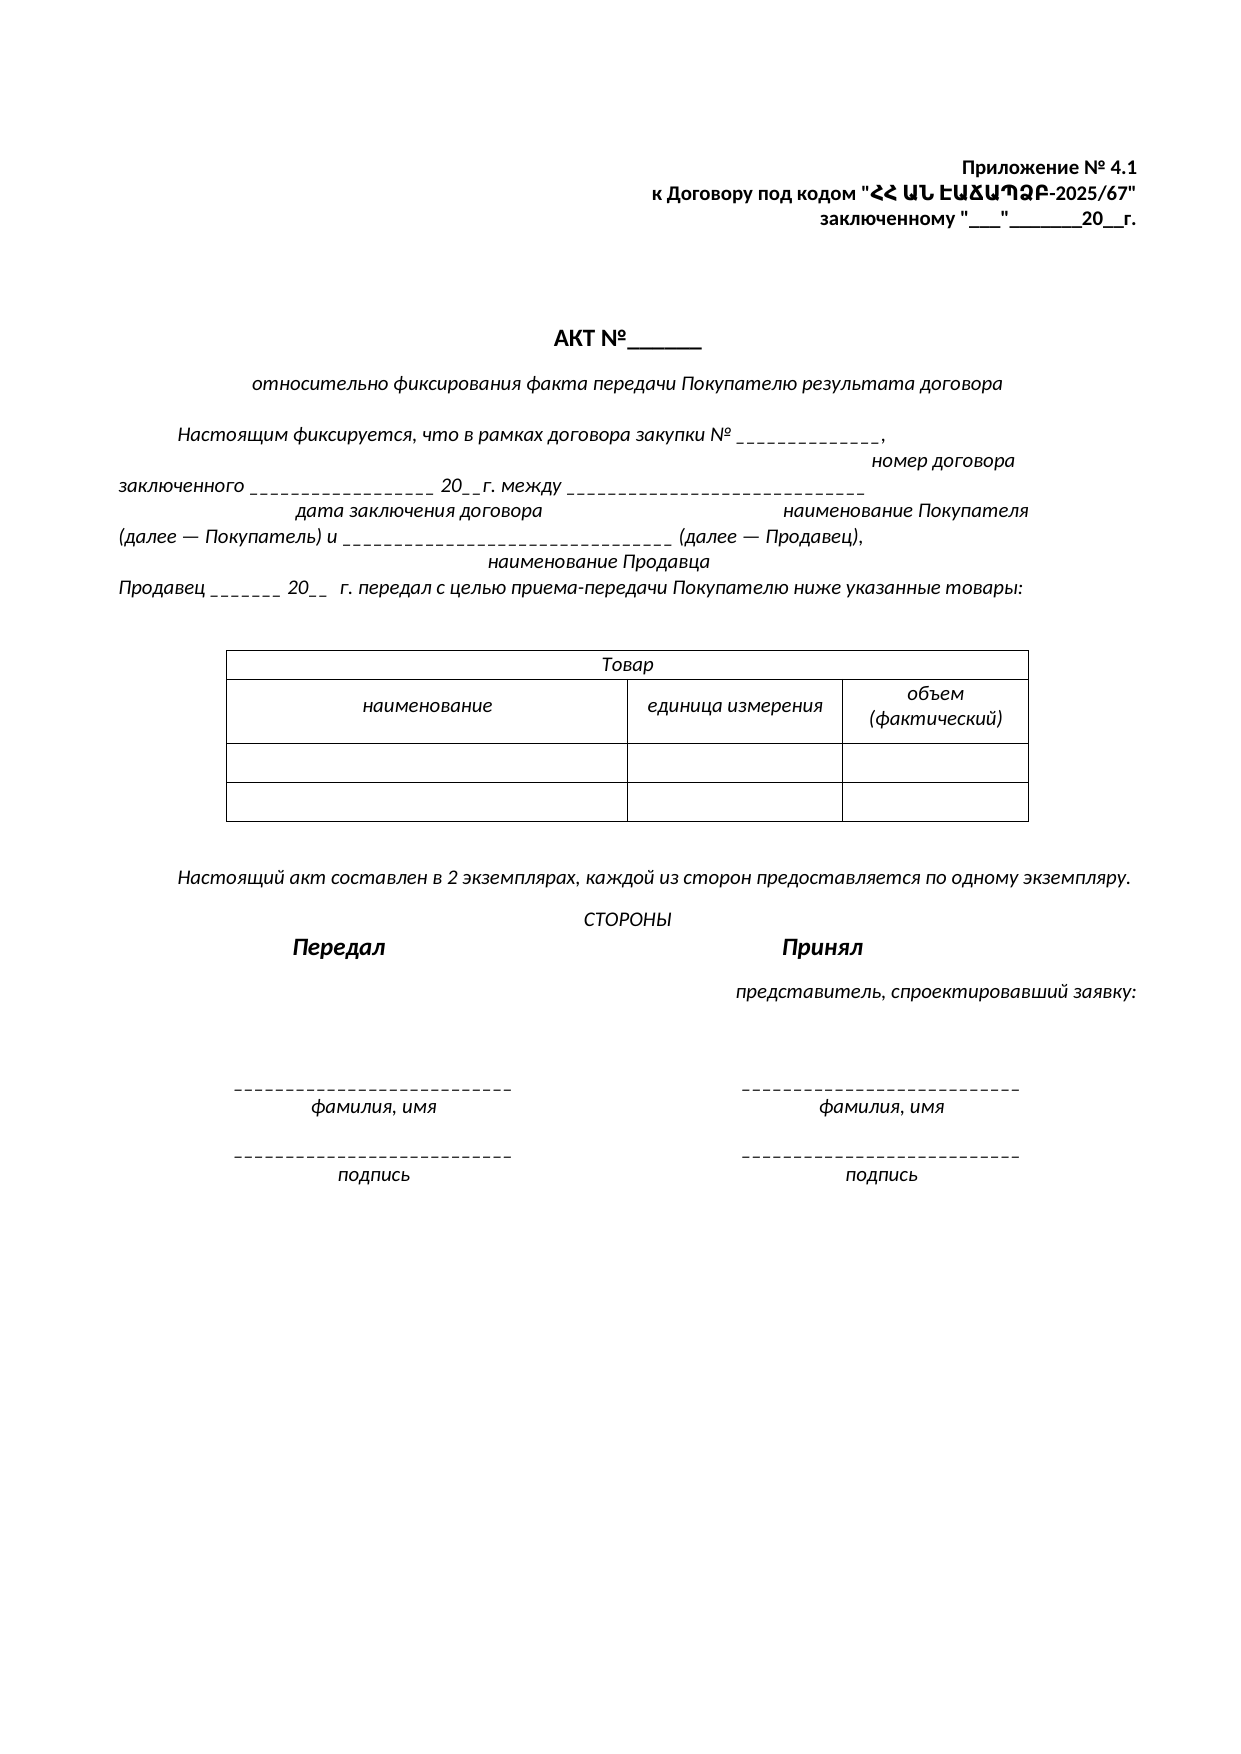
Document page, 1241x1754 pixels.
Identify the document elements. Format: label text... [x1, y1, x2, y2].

text АКТ №______ [118, 322, 1137, 353]
text Продавец _______ 20__ г. передал с целью приема-передачи Покупателю ниже указанные товары: [118, 574, 1137, 599]
table_header Товар [227, 651, 1028, 679]
table_cell [628, 783, 842, 821]
text дата заключения договора наименование Покупателя [295, 498, 1174, 523]
table_cell наименование [227, 680, 627, 743]
text Настоящим фиксируется, что в рамках договора закупки № ______________, [118, 421, 1137, 447]
text представитель, спроектировавший заявку: [118, 979, 1137, 1004]
table_cell [843, 783, 1028, 821]
text заключенного __________________ 20__г. между _____________________________ [118, 472, 1137, 498]
table_header ___________________________ фамилия, имя [628, 1068, 1135, 1136]
text наименование Продавца [487, 548, 1174, 574]
text номер договора [871, 447, 1137, 472]
table_cell единица измерения [628, 680, 842, 743]
text к Договору под кодом "ՀՀ ԱՆ ԷԱՃԱՊՁԲ-2025/67" заключенному "___"_______20__г. [118, 180, 1137, 231]
table_cell [628, 744, 842, 782]
table_cell ___________________________ подпись [628, 1136, 1135, 1203]
table_header Передал [107, 932, 570, 979]
table_cell [843, 744, 1028, 782]
text Настоящий акт составлен в 2 экземплярах, каждой из сторон предоставляется по одному экземпляру. [118, 864, 1137, 889]
table_cell [227, 744, 627, 782]
text Приложение № 4.1 [118, 154, 1137, 180]
text (далее — Покупатель) и ________________________________ (далее — Продавец), [118, 523, 1137, 548]
table_cell [227, 783, 627, 821]
table_header Принял [570, 932, 1074, 979]
text СТОРОНЫ [118, 906, 1137, 932]
text относительно фиксирования факта передачи Покупателю результата договора [118, 371, 1137, 396]
table_header ___________________________ фамилия, имя [120, 1068, 627, 1136]
table_cell объем (фактический) [843, 680, 1028, 743]
table_cell ___________________________ подпись [120, 1136, 627, 1203]
